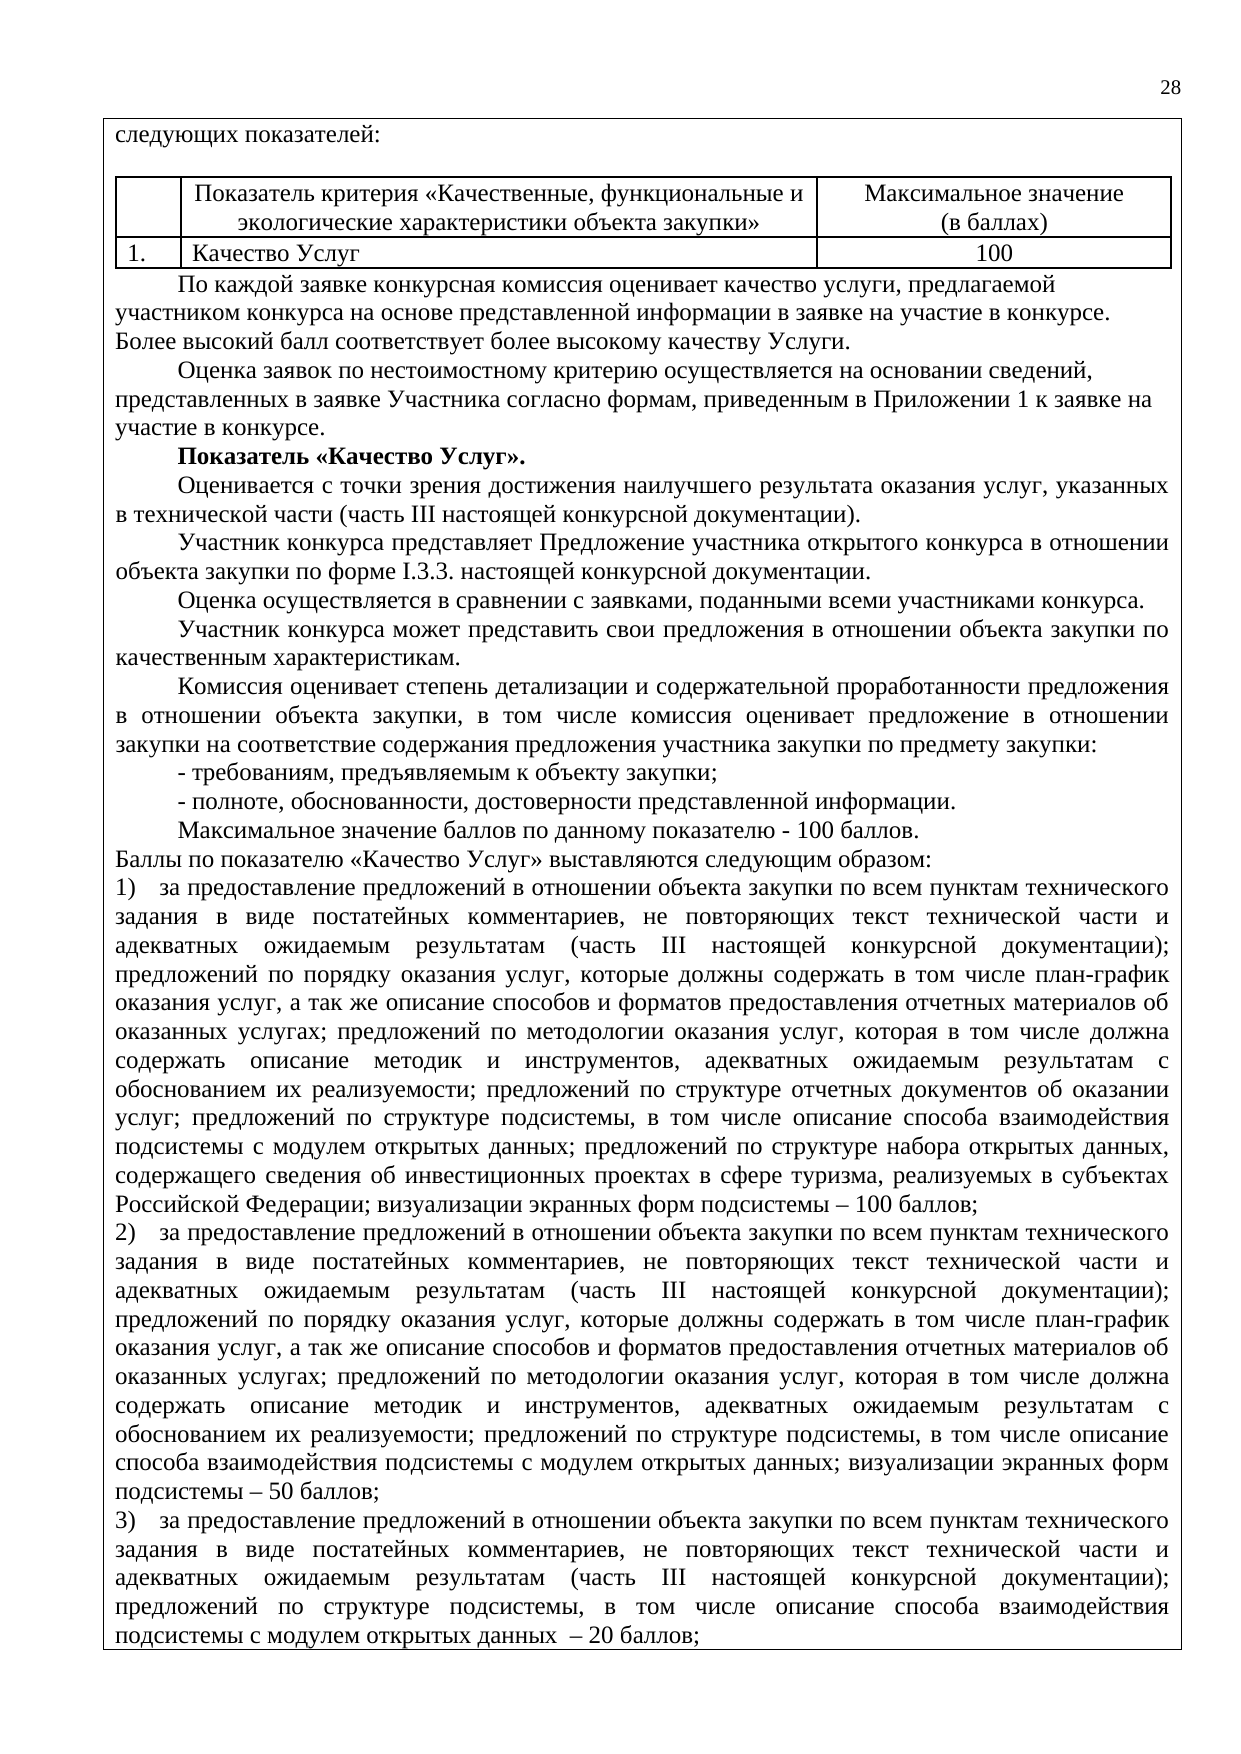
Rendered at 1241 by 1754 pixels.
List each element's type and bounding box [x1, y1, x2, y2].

table_cell [104, 119, 1181, 1649]
